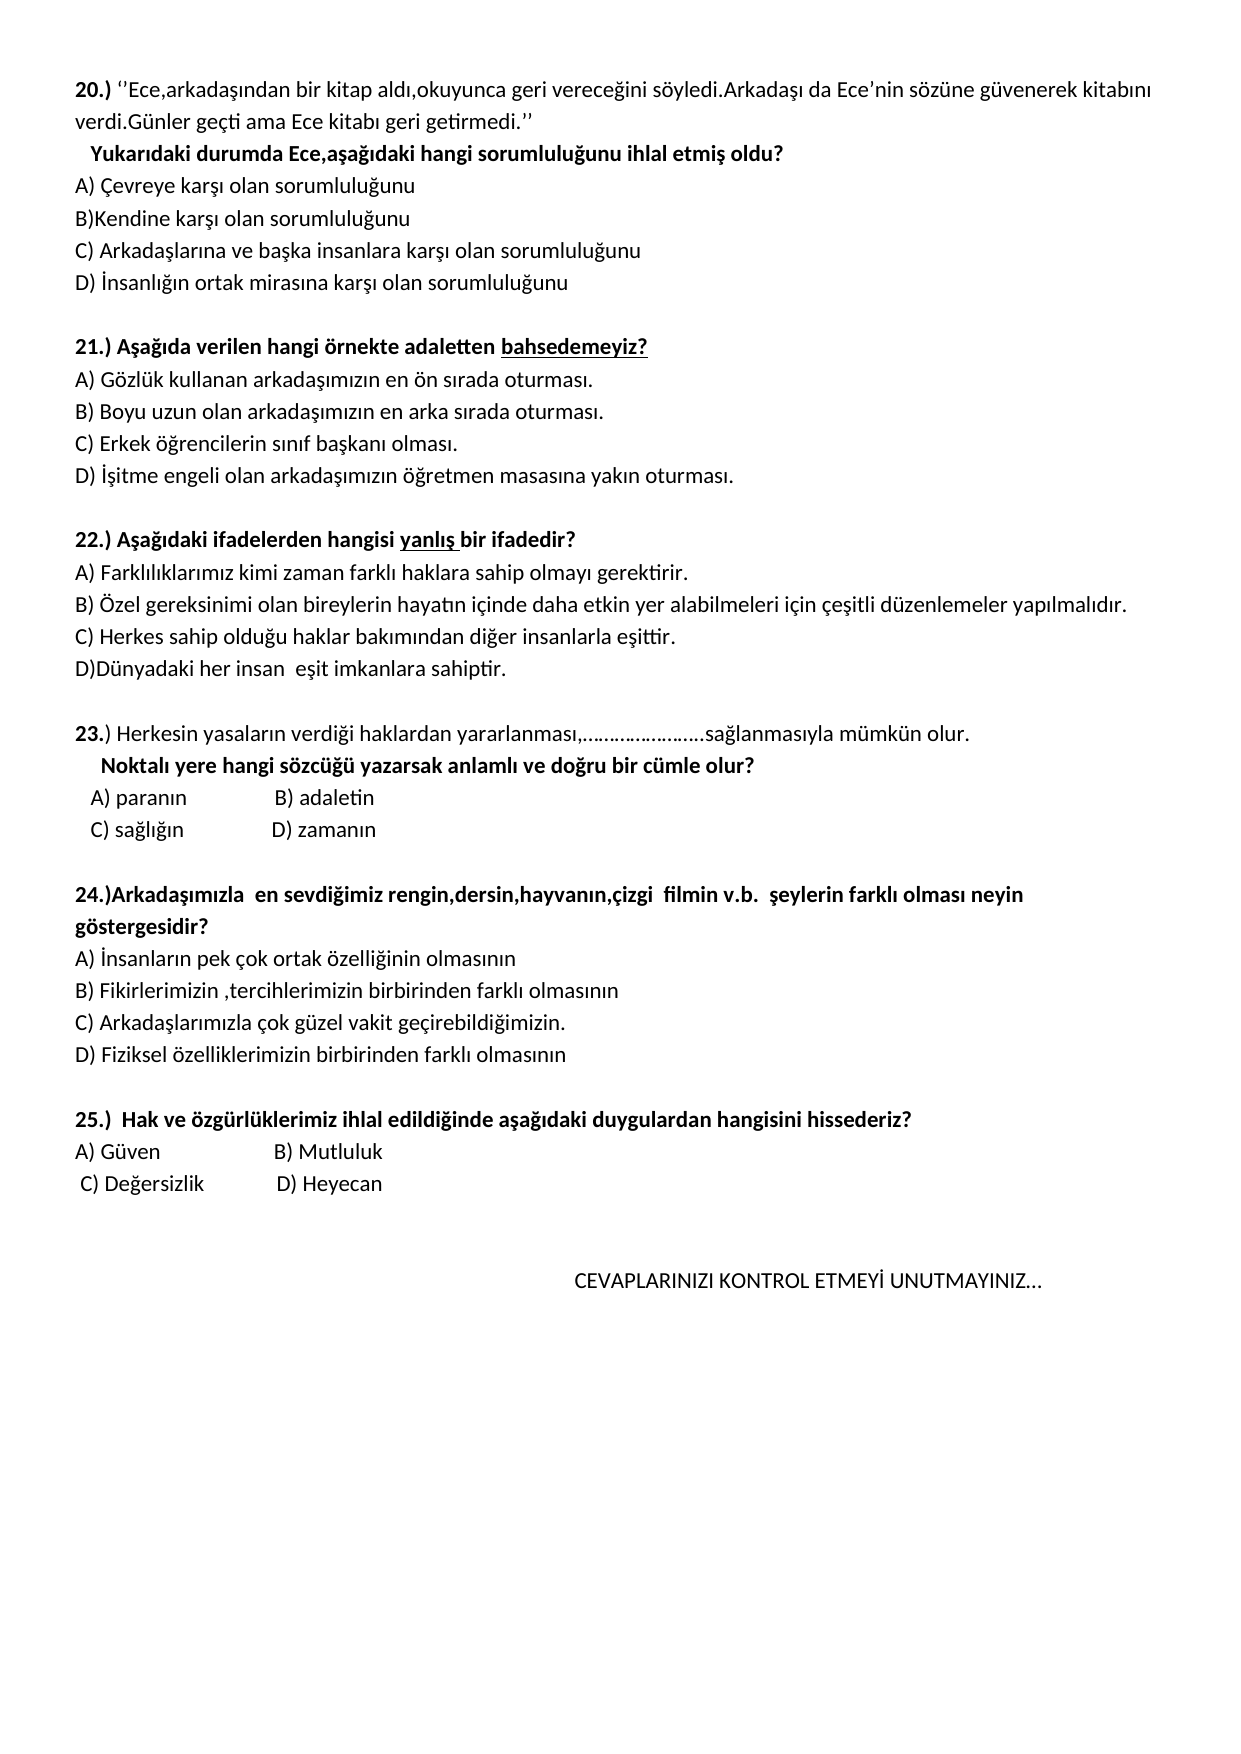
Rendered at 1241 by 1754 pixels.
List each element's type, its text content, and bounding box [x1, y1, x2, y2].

text D)Dünyadaki her insan eşit imkanlara sahiptir. [75, 654, 1165, 682]
text 21.) Aşağıda verilen hangi örnekte adaletten bahsedemeyiz? [75, 332, 1165, 361]
text 20.) ‘’Ece,arkadaşından bir kitap aldı,okuyunca geri vereceğini söyledi.Arkadaşı da Ece’nin sözüne güvenerek kitabını verdi.Günler geçti ama Ece kitabı geri getirmedi.’’ [75, 75, 1165, 135]
text C) Arkadaşlarımızla çok güzel vakit geçirebildiğimizin. [75, 1008, 1165, 1036]
text A) Gözlük kullanan arkadaşımızın en ön sırada oturması. [75, 365, 1165, 393]
text 24.)Arkadaşımızla en sevdiğimiz rengin,dersin,hayvanın,çizgi filmin v.b. şeylerin farklı olması neyin göstergesidir? [75, 880, 1165, 940]
text D) İnsanlığın ortak mirasına karşı olan sorumluluğunu [75, 268, 1165, 296]
text A) paranın B) adaletin [75, 783, 1165, 811]
text C) Herkes sahip olduğu haklar bakımından diğer insanlarla eşittir. [75, 622, 1165, 650]
text 22.) Aşağıdaki ifadelerden hangisi yanlış bir ifadedir? [75, 526, 1165, 554]
text 23.) Herkesin yasaların verdiği haklardan yararlanması,…………………..sağlanmasıyla mümkün olur. [75, 719, 1165, 747]
text C) sağlığın D) zamanın [75, 815, 1165, 843]
text B) Özel gereksinimi olan bireylerin hayatın içinde daha etkin yer alabilmeleri için çeşitli düzenlemeler yapılmalıdır. [75, 590, 1165, 618]
text A) Çevreye karşı olan sorumluluğunu [75, 172, 1165, 199]
text CEVAPLARINIZI KONTROL ETMEYİ UNUTMAYINIZ… [75, 1266, 1165, 1294]
text C) Erkek öğrencilerin sınıf başkanı olması. [75, 429, 1165, 457]
text C) Arkadaşlarına ve başka insanlara karşı olan sorumluluğunu [75, 236, 1165, 264]
text B) Boyu uzun olan arkadaşımızın en arka sırada oturması. [75, 397, 1165, 425]
text D) Fiziksel özelliklerimizin birbirinden farklı olmasının [75, 1041, 1165, 1069]
text C) Değersizlik D) Heyecan [75, 1169, 1165, 1197]
text 25.) Hak ve özgürlüklerimiz ihlal edildiğinde aşağıdaki duygulardan hangisini hissederiz? [75, 1105, 1165, 1133]
text B)Kendine karşı olan sorumluluğunu [75, 204, 1165, 232]
text D) İşitme engeli olan arkadaşımızın öğretmen masasına yakın oturması. [75, 461, 1165, 489]
text A) Güven B) Mutluluk [75, 1137, 1165, 1165]
text A) Farklılıklarımız kimi zaman farklı haklara sahip olmayı gerektirir. [75, 558, 1165, 586]
text Yukarıdaki durumda Ece,aşağıdaki hangi sorumluluğunu ihlal etmiş oldu? [75, 139, 1165, 167]
text Noktalı yere hangi sözcüğü yazarsak anlamlı ve doğru bir cümle olur? [75, 751, 1165, 779]
text B) Fikirlerimizin ,tercihlerimizin birbirinden farklı olmasının [75, 976, 1165, 1004]
text A) İnsanların pek çok ortak özelliğinin olmasının [75, 944, 1165, 972]
